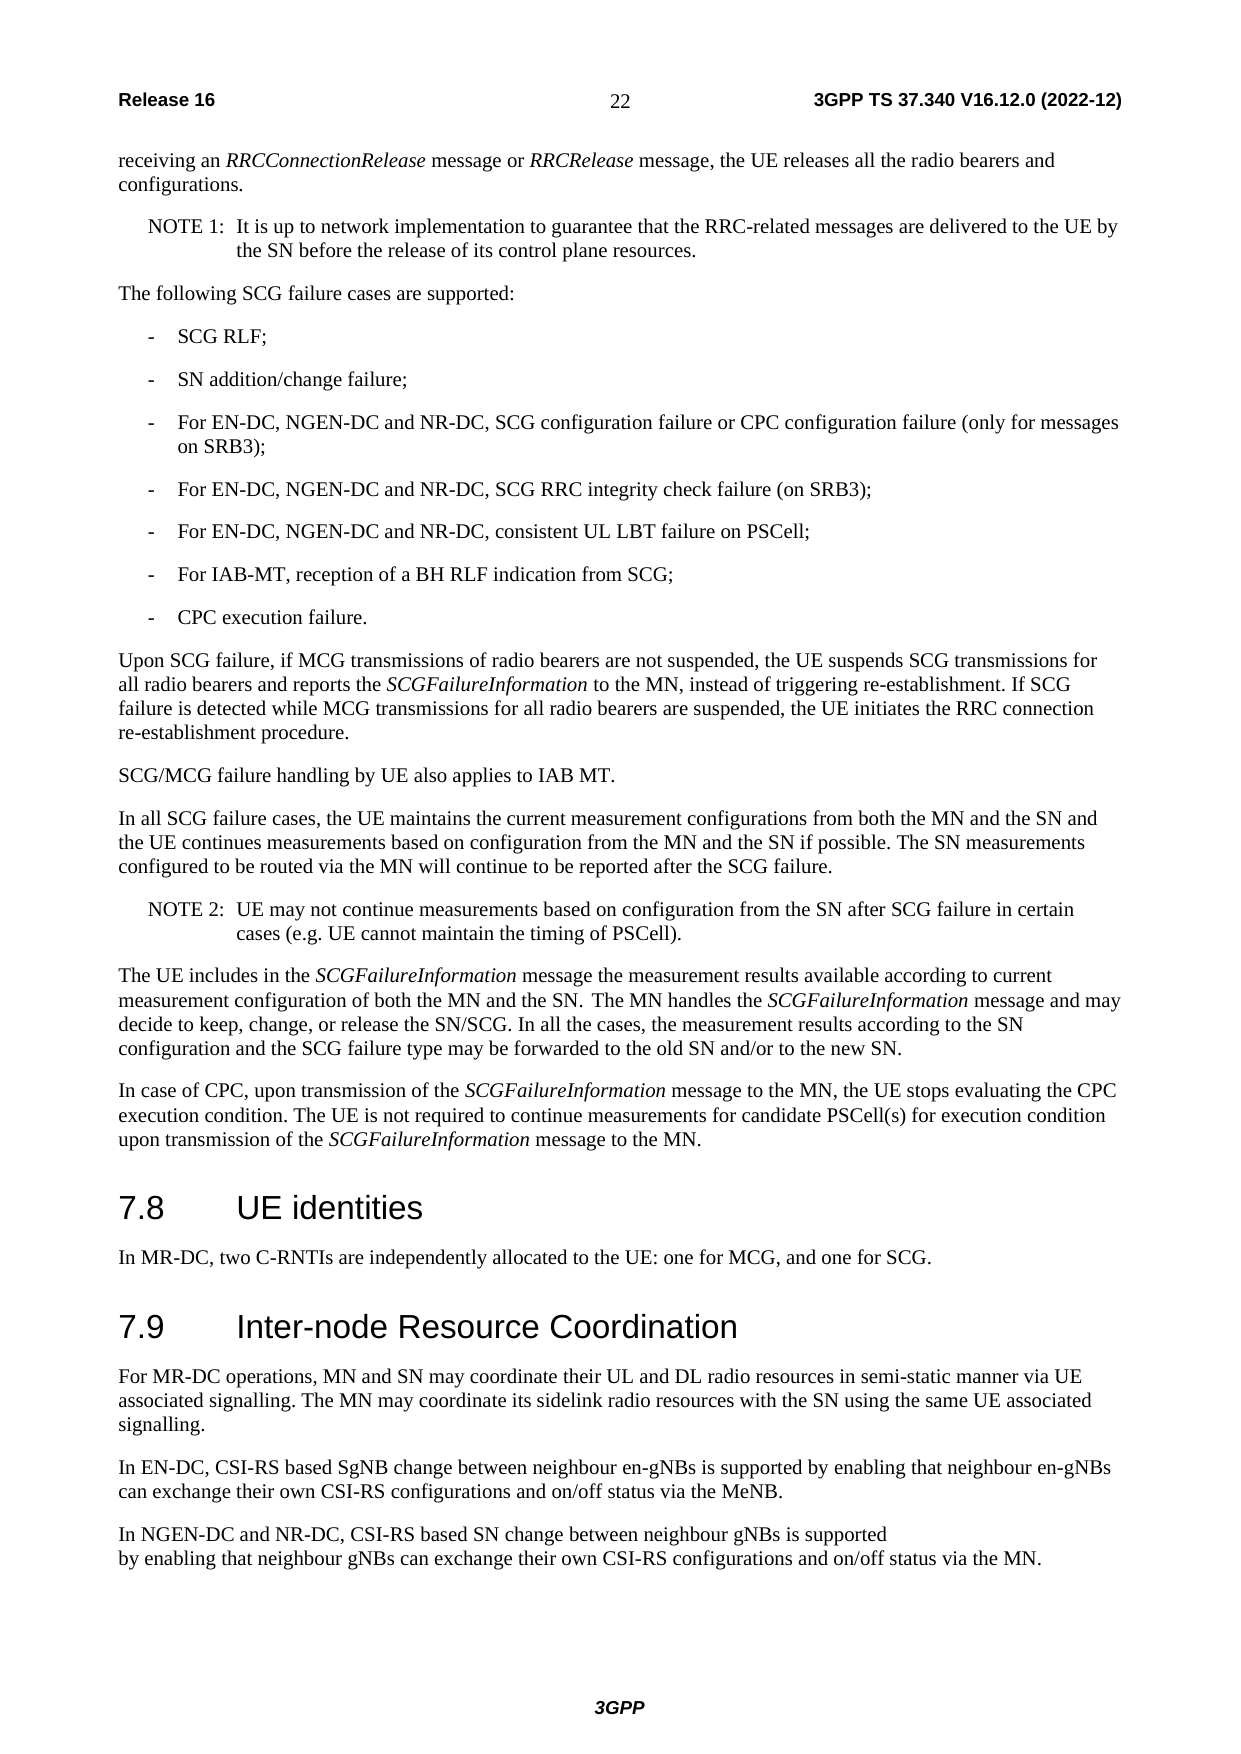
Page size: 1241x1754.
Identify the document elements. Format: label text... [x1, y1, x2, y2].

text The following SCG failure cases are supported: [118, 281, 1122, 305]
text In MR-DC, two C-RNTIs are independently allocated to the UE: one for MCG, and one for SCG. [118, 1245, 1122, 1269]
text Upon SCG failure, if MCG transmissions of radio bearers are not suspended, the UE suspends SCG transmissions for all radio bearers and reports the SCGFailureInformation to the MN, instead of triggering re-establishment. If SCG failure is detected while MCG transmissions for all radio bearers are suspended, the UE initiates the RRC connection re-establishment procedure. [118, 648, 1122, 744]
text SCG/MCG failure handling by UE also applies to IAB MT. [118, 763, 1122, 787]
text NOTE 2: UE may not continue measurements based on configuration from the SN after SCG failure in certain cases (e.g. UE cannot maintain the timing of PSCell). [148, 897, 1122, 945]
text - SCG RLF; [148, 324, 1122, 348]
text In EN-DC, CSI-RS based SgNB change between neighbour en-gNBs is supported by enabling that neighbour en-gNBs can exchange their own CSI-RS configurations and on/off status via the MeNB. [118, 1455, 1122, 1503]
text - CPC execution failure. [148, 605, 1122, 629]
text - For EN-DC, NGEN-DC and NR-DC, consistent UL LBT failure on PSCell; [148, 519, 1122, 543]
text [118, 147, 1122, 196]
text The UE includes in the SCGFailureInformation message the measurement results available according to current measurement configuration of both the MN and the SN. The MN handles the SCGFailureInformation message and may decide to keep, change, or release the SN/SCG. In all the cases, the measurement results according to the SN configuration and the SCG failure type may be forwarded to the old SN and/or to the new SN. [118, 963, 1122, 1060]
subtitle 7.8 UE identities [118, 1188, 1122, 1227]
text For MR-DC operations, MN and SN may coordinate their UL and DL radio resources in semi-static manner via UE associated signalling. The MN may coordinate its sidelink radio resources with the SN using the same UE associated signalling. [118, 1364, 1122, 1436]
text In all SCG failure cases, the UE maintains the current measurement configurations from both the MN and the SN and the UE continues measurements based on configuration from the MN and the SN if possible. The SN measurements configured to be routed via the MN will continue to be reported after the SCG failure. [118, 806, 1122, 878]
text - For EN-DC, NGEN-DC and NR-DC, SCG configuration failure or CPC configuration failure (only for messages on SRB3); [148, 410, 1122, 458]
text - SN addition/change failure; [148, 367, 1122, 391]
text In NGEN-DC and NR-DC, CSI-RS based SN change between neighbour gNBs is supported by enabling that neighbour gNBs can exchange their own CSI-RS configurations and on/off status via the MN. [118, 1522, 1122, 1570]
text NOTE 1: It is up to network implementation to guarantee that the RRC-related messages are delivered to the UE by the SN before the release of its control plane resources. [148, 214, 1122, 262]
subtitle 7.9 Inter-node Resource Coordination [118, 1307, 1122, 1345]
text In case of CPC, upon transmission of the SCGFailureInformation message to the MN, the UE stops evaluating the CPC execution condition. The UE is not required to continue measurements for candidate PSCell(s) for execution condition upon transmission of the SCGFailureInformation message to the MN. [118, 1078, 1122, 1151]
text - For EN-DC, NGEN-DC and NR-DC, SCG RRC integrity check failure (on SRB3); [148, 477, 1122, 501]
text - For IAB-MT, reception of a BH RLF indication from SCG; [148, 562, 1122, 586]
